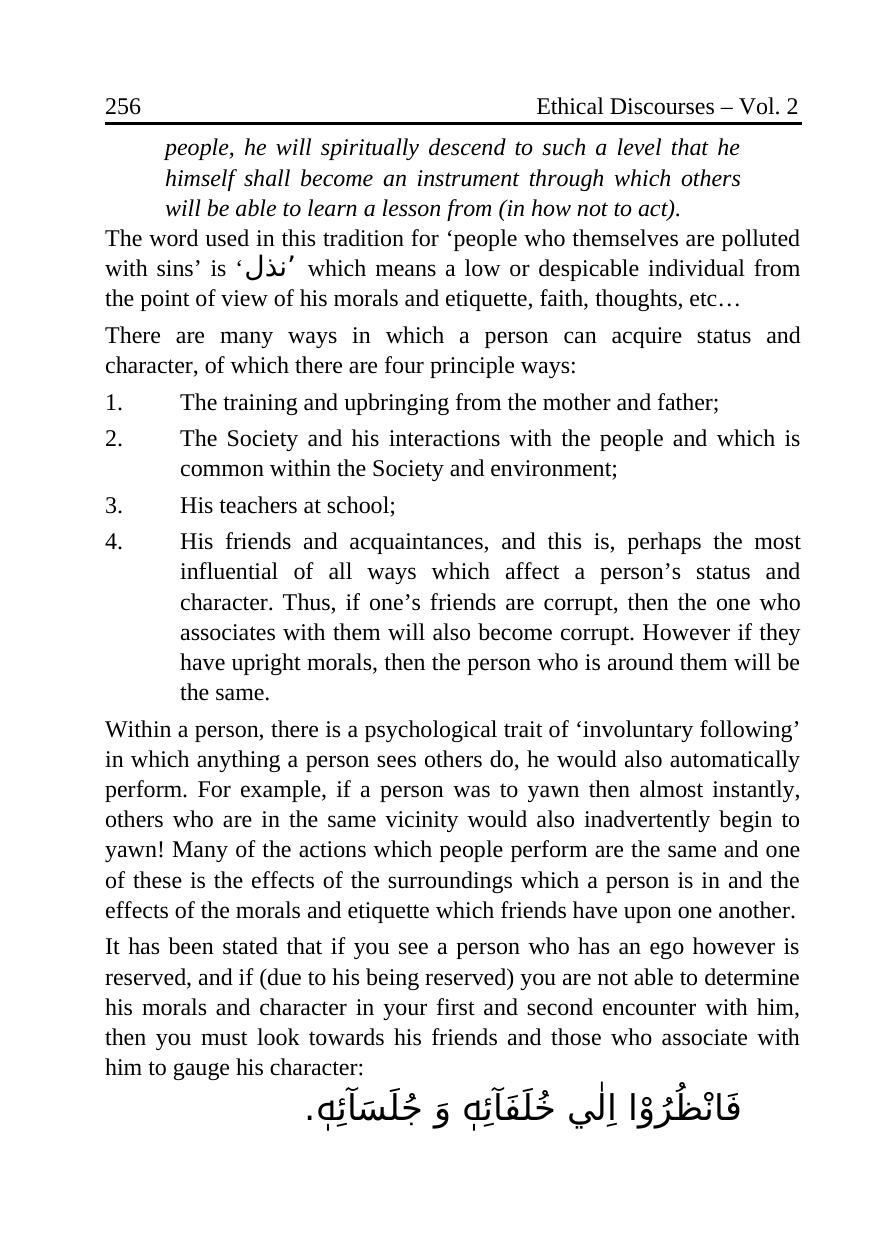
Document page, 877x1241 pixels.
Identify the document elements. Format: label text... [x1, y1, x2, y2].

text It has been stated that if you see a person who has an ego however is reserved, and if (due to his being reserved) you are not able to determine his morals and character in your first and second encounter with him, then you must look towards his friends and those who associate with him to gauge his character: [105, 931, 802, 1082]
text The word used in this tradition for ‘people who themselves are polluted with sins’ is ‘نذل’ which means a low or despicable individual from the point of view of his morals and etiquette, faith, thoughts, etc… [105, 222, 802, 313]
text Within a person, there is a psychological trait of ‘involuntary following’ in which anything a person sees others do, he would also automatically perform. For example, if a person was to yawn then almost instantly, others who are in the same vicinity would also inadvertently begin to yawn! Many of the actions which people perform are the same and one of these is the effects of the surroundings which a person is in and the effects of the morals and etiquette which friends have upon one another. [105, 713, 802, 924]
text فَانْظُرُوْا اِلٰي خُلَفَآئِهٖ وَ جُلَسَآئِهٖ. [165, 1088, 742, 1129]
text 1. The training and upbringing from the mother and father; [105, 386, 802, 416]
text There are many ways in which a person can acquire status and character, of which there are four principle ways: [105, 319, 802, 379]
text 4. His friends and acquaintances, and this is, perhaps the most influential of all ways which affect a person’s status and character. Thus, if one’s friends are corrupt, then the one who associates with them will also become corrupt. However if they have upright morals, then the person who is around them will be the same. [105, 525, 802, 707]
text 2. The Society and his interactions with the people and which is common within the Society and environment; [105, 422, 802, 483]
text 3. His teachers at school; [105, 489, 802, 519]
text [165, 132, 742, 222]
